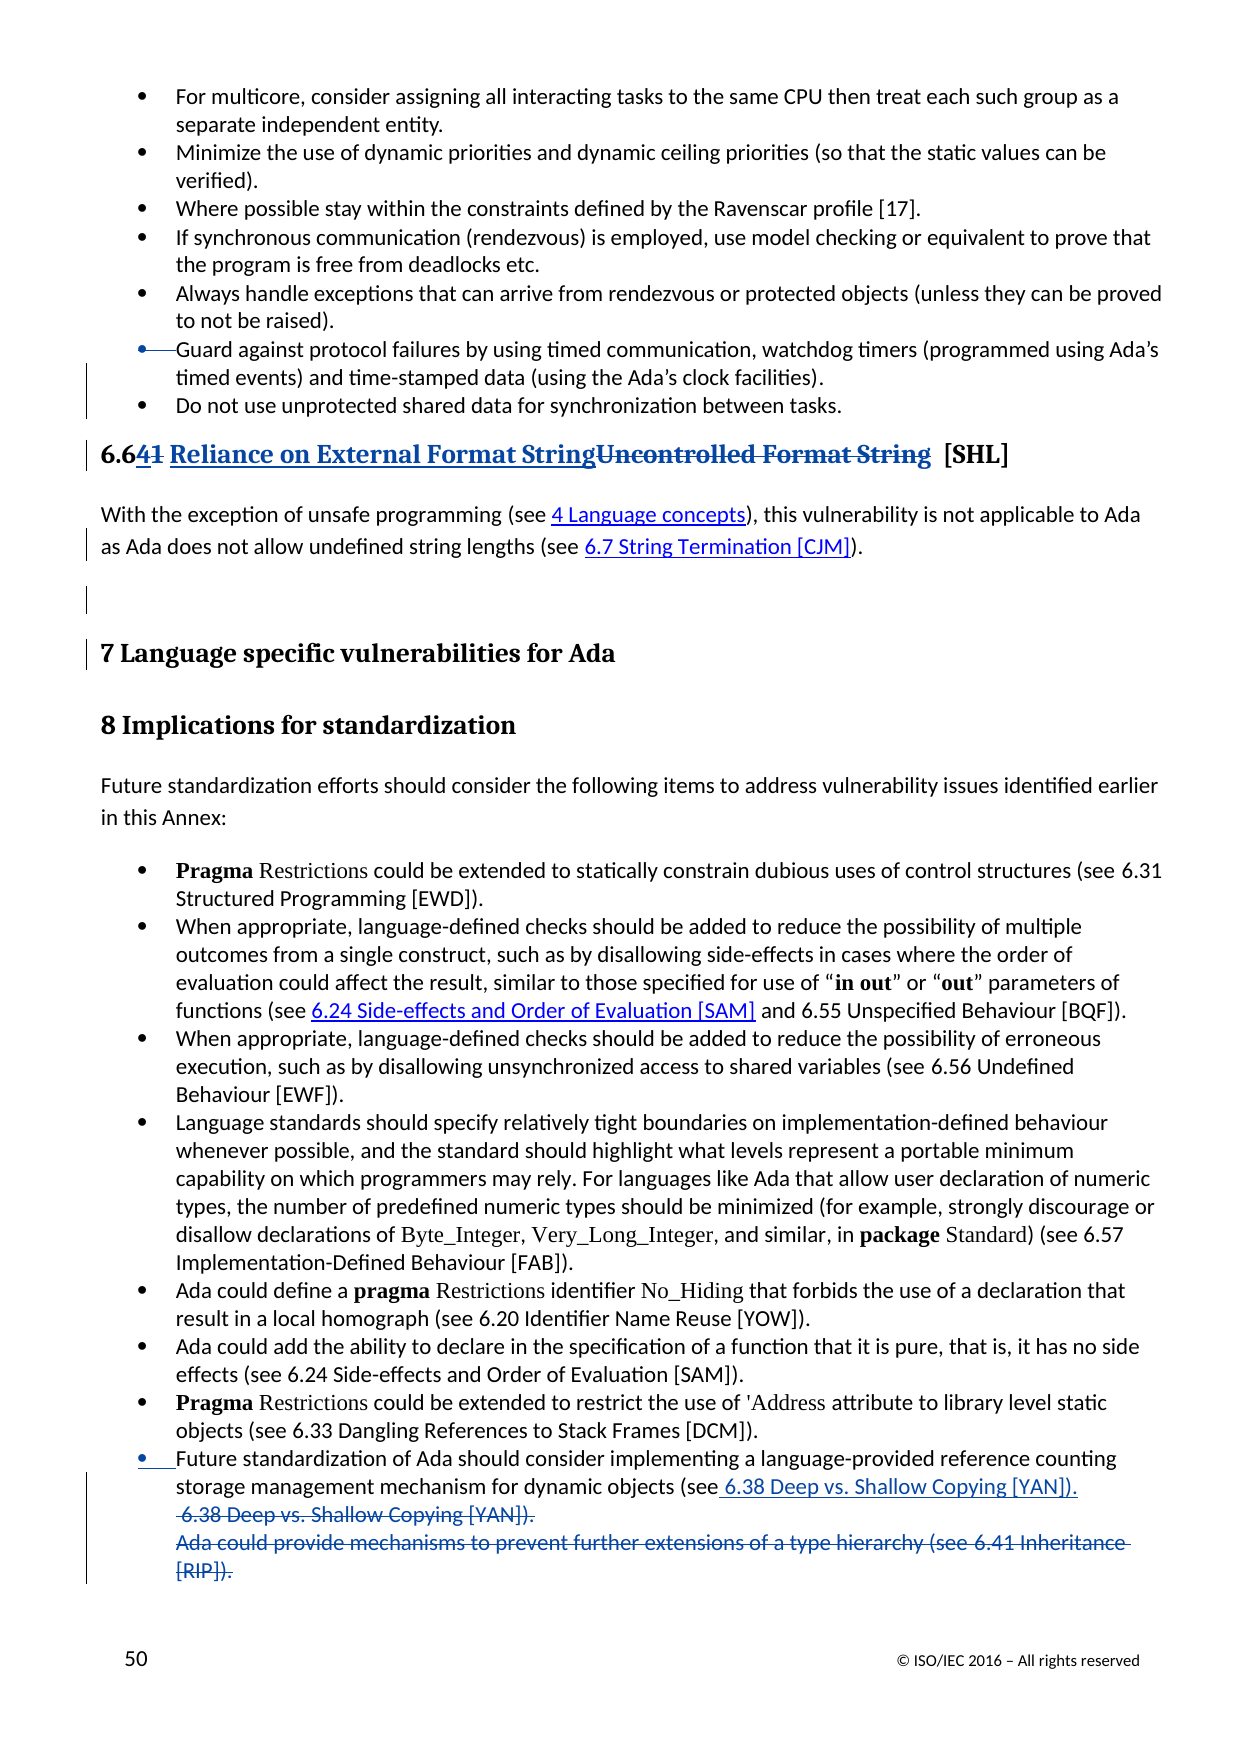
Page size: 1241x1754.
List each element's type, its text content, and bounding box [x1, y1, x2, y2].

subtitle 6.6 [SHL] [101, 439, 1164, 471]
subtitle 8 Implications for standardization [101, 710, 1164, 741]
list Guard against protocol failures by using timed communication, watchdog timers (programmed using Ada’s timed events) and time-stamped data (using the Ada’s clock facilities). [138, 335, 1164, 391]
text With the exception of unsafe programming (see 4 Language concepts), this vulnerability is not applicable to Ada as Ada does not allow undefined string lengths (see 6.7 String Termination [CJM]). [101, 500, 1164, 561]
list When appropriate, language-defined checks should be added to reduce the possibility of multiple outcomes from a single construct, such as by disallowing side-effects in cases where the order of evaluation could affect the result, similar to those specified for use of “in out” or “out” parameters of functions (see 6.24 Side-effects and Order of Evaluation [SAM] and ). [138, 912, 1164, 1024]
list Ada could define a pragma Restrictions identifier No_Hiding that forbids the use of a declaration that result in a local homograph (see ). [138, 1276, 1164, 1332]
list Ada could add the ability to declare in the specification of a function that it is pure, that is, it has no side effects (see ). [138, 1332, 1164, 1388]
text Future standardization efforts should consider the following items to address vulnerability issues identified earlier in this Annex: [101, 771, 1164, 831]
list If synchronous communication (rendezvous) is employed, use model checking or equivalent to prove that the program is free from deadlocks etc. [138, 223, 1164, 279]
list Pragma Restrictions could be extended to restrict the use of 'Address attribute to library level static objects (see ). [138, 1388, 1164, 1444]
subtitle 7 Language specific vulnerabilities for Ada [101, 638, 1164, 670]
list When appropriate, language-defined checks should be added to reduce the possibility of erroneous execution, such as by disallowing unsynchronized access to shared variables (see ). [138, 1024, 1164, 1108]
list Minimize the use of dynamic priorities and dynamic ceiling priorities (so that the static values can be verified). [138, 138, 1164, 194]
list Future standardization of Ada should consider implementing a language-provided reference counting storage management mechanism for dynamic objects (see [138, 1444, 1164, 1500]
list Language standards should specify relatively tight boundaries on implementation-defined behaviour whenever possible, and the standard should highlight what levels represent a portable minimum capability on which programmers may rely. For languages like Ada that allow user declaration of numeric types, the number of predefined numeric types should be minimized (for example, strongly discourage or disallow declarations of Byte_Integer, Very_Long_Integer, and similar, in package Standard) (see ). [138, 1108, 1164, 1276]
list For multicore, consider assigning all interacting tasks to the same CPU then treat each such group as a separate independent entity. [138, 82, 1164, 138]
list Pragma Restrictions could be extended to statically constrain dubious uses of control structures (see ). [138, 856, 1164, 912]
list Do not use unprotected shared data for synchronization between tasks. [138, 391, 1164, 419]
list Always handle exceptions that can arrive from rendezvous or protected objects (unless they can be proved to not be raised). [138, 279, 1164, 335]
list Where possible stay within the constraints defined by the Ravenscar profile [17]. [138, 194, 1164, 223]
